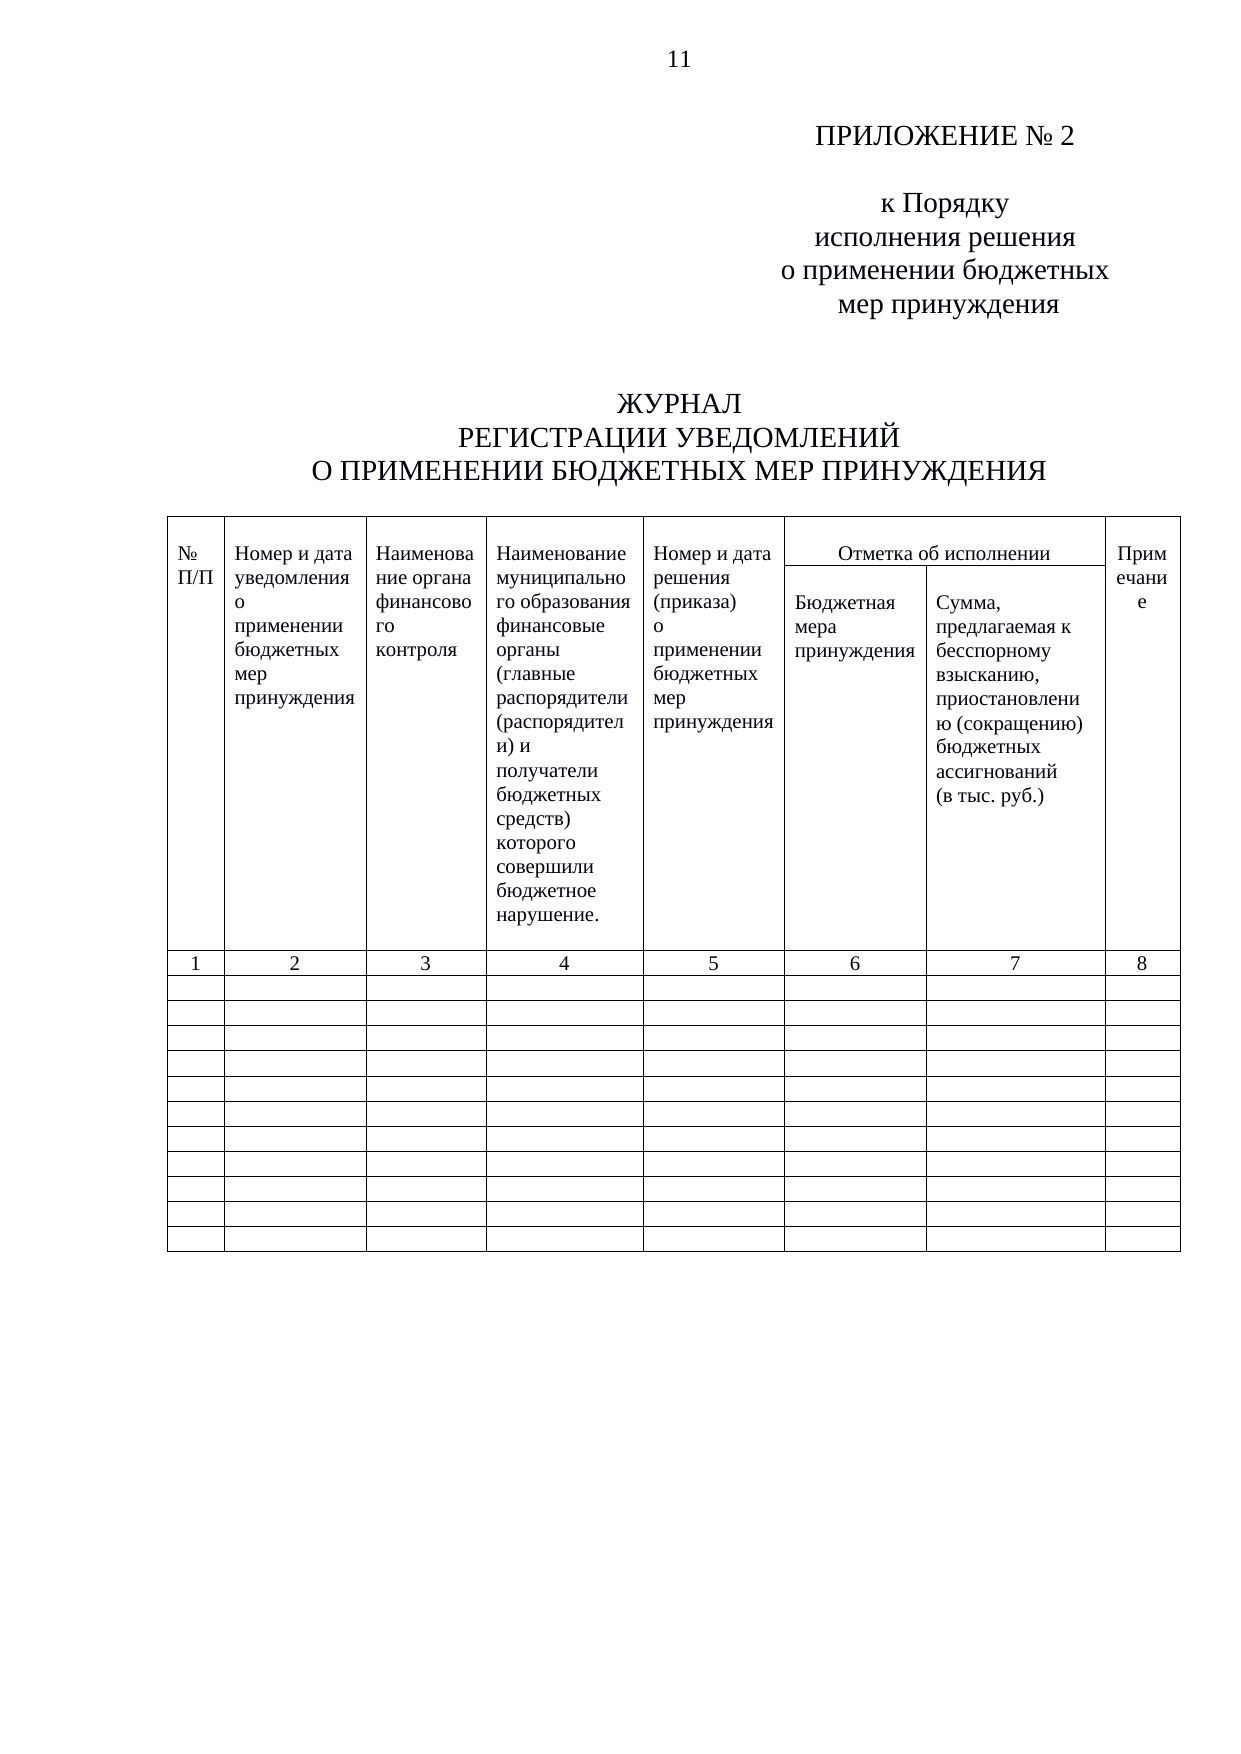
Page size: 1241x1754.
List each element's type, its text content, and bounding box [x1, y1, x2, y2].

table_cell [785, 1127, 926, 1151]
table_cell [225, 1202, 366, 1226]
table_cell [487, 1227, 643, 1251]
table_cell [927, 1077, 1105, 1101]
table_cell [644, 976, 784, 1000]
text РЕГИСТРАЦИИ УВЕДОМЛЕНИЙ [177, 420, 1181, 453]
table_cell [367, 1177, 486, 1201]
table_cell [225, 1102, 366, 1126]
text о применении бюджетных [709, 252, 1181, 286]
table_cell [644, 1001, 784, 1025]
table_cell [927, 976, 1105, 1000]
table_cell [1106, 1026, 1180, 1050]
table_cell [1106, 1102, 1180, 1126]
text к Порядку [709, 185, 1181, 219]
table_cell [168, 1051, 224, 1076]
table_cell [487, 1177, 643, 1201]
table_cell [225, 1127, 366, 1151]
table_header Наименование органа финансового контроля [367, 517, 486, 950]
text мер принуждения [709, 286, 1181, 319]
table_cell [168, 976, 224, 1000]
table_cell [785, 1227, 926, 1251]
table_cell [644, 1227, 784, 1251]
table_cell Сумма, предлагаемая к бесспорному взысканию, приостановлению (сокращению) бюджетных ассигнований (в тыс. руб.) [927, 566, 1105, 950]
table_cell [927, 1102, 1105, 1126]
table_cell [367, 1001, 486, 1025]
table_cell [367, 1051, 486, 1076]
table_header № П/П [168, 517, 224, 950]
table_header Номер и дата решения (приказа) о применении бюджетных мер принуждения [644, 517, 784, 950]
table_cell [785, 1177, 926, 1201]
table_cell [168, 1001, 224, 1025]
table_cell 8 [1106, 951, 1180, 975]
table_cell [644, 1051, 784, 1076]
table_cell [367, 1127, 486, 1151]
table_cell [927, 1127, 1105, 1151]
table_cell [487, 976, 643, 1000]
table_cell [644, 1177, 784, 1201]
table_cell [644, 1102, 784, 1126]
table_cell [644, 1127, 784, 1151]
table_cell [1106, 1001, 1180, 1025]
table_cell Бюджетная мера принуждения [785, 566, 926, 950]
table_cell 6 [785, 951, 926, 975]
table_cell [367, 1077, 486, 1101]
table_cell [225, 976, 366, 1000]
table_cell [1106, 1077, 1180, 1101]
table_cell [644, 1152, 784, 1176]
table_cell [225, 1177, 366, 1201]
table_cell [785, 1102, 926, 1126]
table_cell 4 [487, 951, 643, 975]
table_cell [785, 976, 926, 1000]
table_cell [927, 1026, 1105, 1050]
table_cell [487, 1001, 643, 1025]
table_cell [168, 1202, 224, 1226]
table_cell [168, 1077, 224, 1101]
table_cell [927, 1051, 1105, 1076]
table_cell [785, 1202, 926, 1226]
table_cell [487, 1127, 643, 1151]
table_cell [225, 1227, 366, 1251]
table_cell [487, 1202, 643, 1226]
table_cell [168, 1102, 224, 1126]
table_cell [785, 1152, 926, 1176]
table_cell [225, 1051, 366, 1076]
table_cell [785, 1026, 926, 1050]
table_cell 2 [225, 951, 366, 975]
table_header Отметка об исполнении [785, 517, 1105, 565]
table_cell [367, 1102, 486, 1126]
table_header Номер и дата уведомления о применении бюджетных мер принуждения [225, 517, 366, 950]
table_cell [367, 1026, 486, 1050]
table_cell [168, 1026, 224, 1050]
table_cell [1106, 1202, 1180, 1226]
text исполнения решения [709, 219, 1181, 252]
table_cell [785, 1077, 926, 1101]
table_cell [487, 1051, 643, 1076]
table_header Примечание [1106, 517, 1180, 950]
table_cell [1106, 1051, 1180, 1076]
table_cell [644, 1077, 784, 1101]
table_cell 7 [927, 951, 1105, 975]
table_cell [1106, 976, 1180, 1000]
table_cell [367, 1227, 486, 1251]
text ЖУРНАЛ [177, 386, 1181, 420]
text О ПРИМЕНЕНИИ БЮДЖЕТНЫХ МЕР ПРИНУЖДЕНИЯ [177, 453, 1181, 487]
table_cell [225, 1152, 366, 1176]
table_cell [1106, 1152, 1180, 1176]
table_cell [168, 1227, 224, 1251]
table_cell [927, 1152, 1105, 1176]
table_cell [487, 1077, 643, 1101]
table_cell [487, 1102, 643, 1126]
table_cell 3 [367, 951, 486, 975]
table_cell [785, 1001, 926, 1025]
table_cell [644, 1202, 784, 1226]
table_cell [367, 1152, 486, 1176]
table_cell [367, 1202, 486, 1226]
text ПРИЛОЖЕНИЕ № 2 [709, 118, 1181, 152]
table_cell [487, 1026, 643, 1050]
table_cell 5 [644, 951, 784, 975]
table_cell [785, 1051, 926, 1076]
table_cell [225, 1026, 366, 1050]
table_cell [168, 1127, 224, 1151]
table_cell [1106, 1127, 1180, 1151]
table_cell [927, 1001, 1105, 1025]
table_cell [168, 1152, 224, 1176]
table_cell [225, 1001, 366, 1025]
table_cell [1106, 1227, 1180, 1251]
table_cell [367, 976, 486, 1000]
table_cell [487, 1152, 643, 1176]
table_cell [1106, 1177, 1180, 1201]
table_cell [927, 1177, 1105, 1201]
table_cell 1 [168, 951, 224, 975]
table_cell [644, 1026, 784, 1050]
table_cell [168, 1177, 224, 1201]
table_cell [927, 1202, 1105, 1226]
table_header Наименование муниципального образования финансовые органы (главные распорядители (распорядители) и получатели бюджетных средств) которого совершили бюджетное нарушение. [487, 517, 643, 950]
table_cell [927, 1227, 1105, 1251]
table_cell [225, 1077, 366, 1101]
